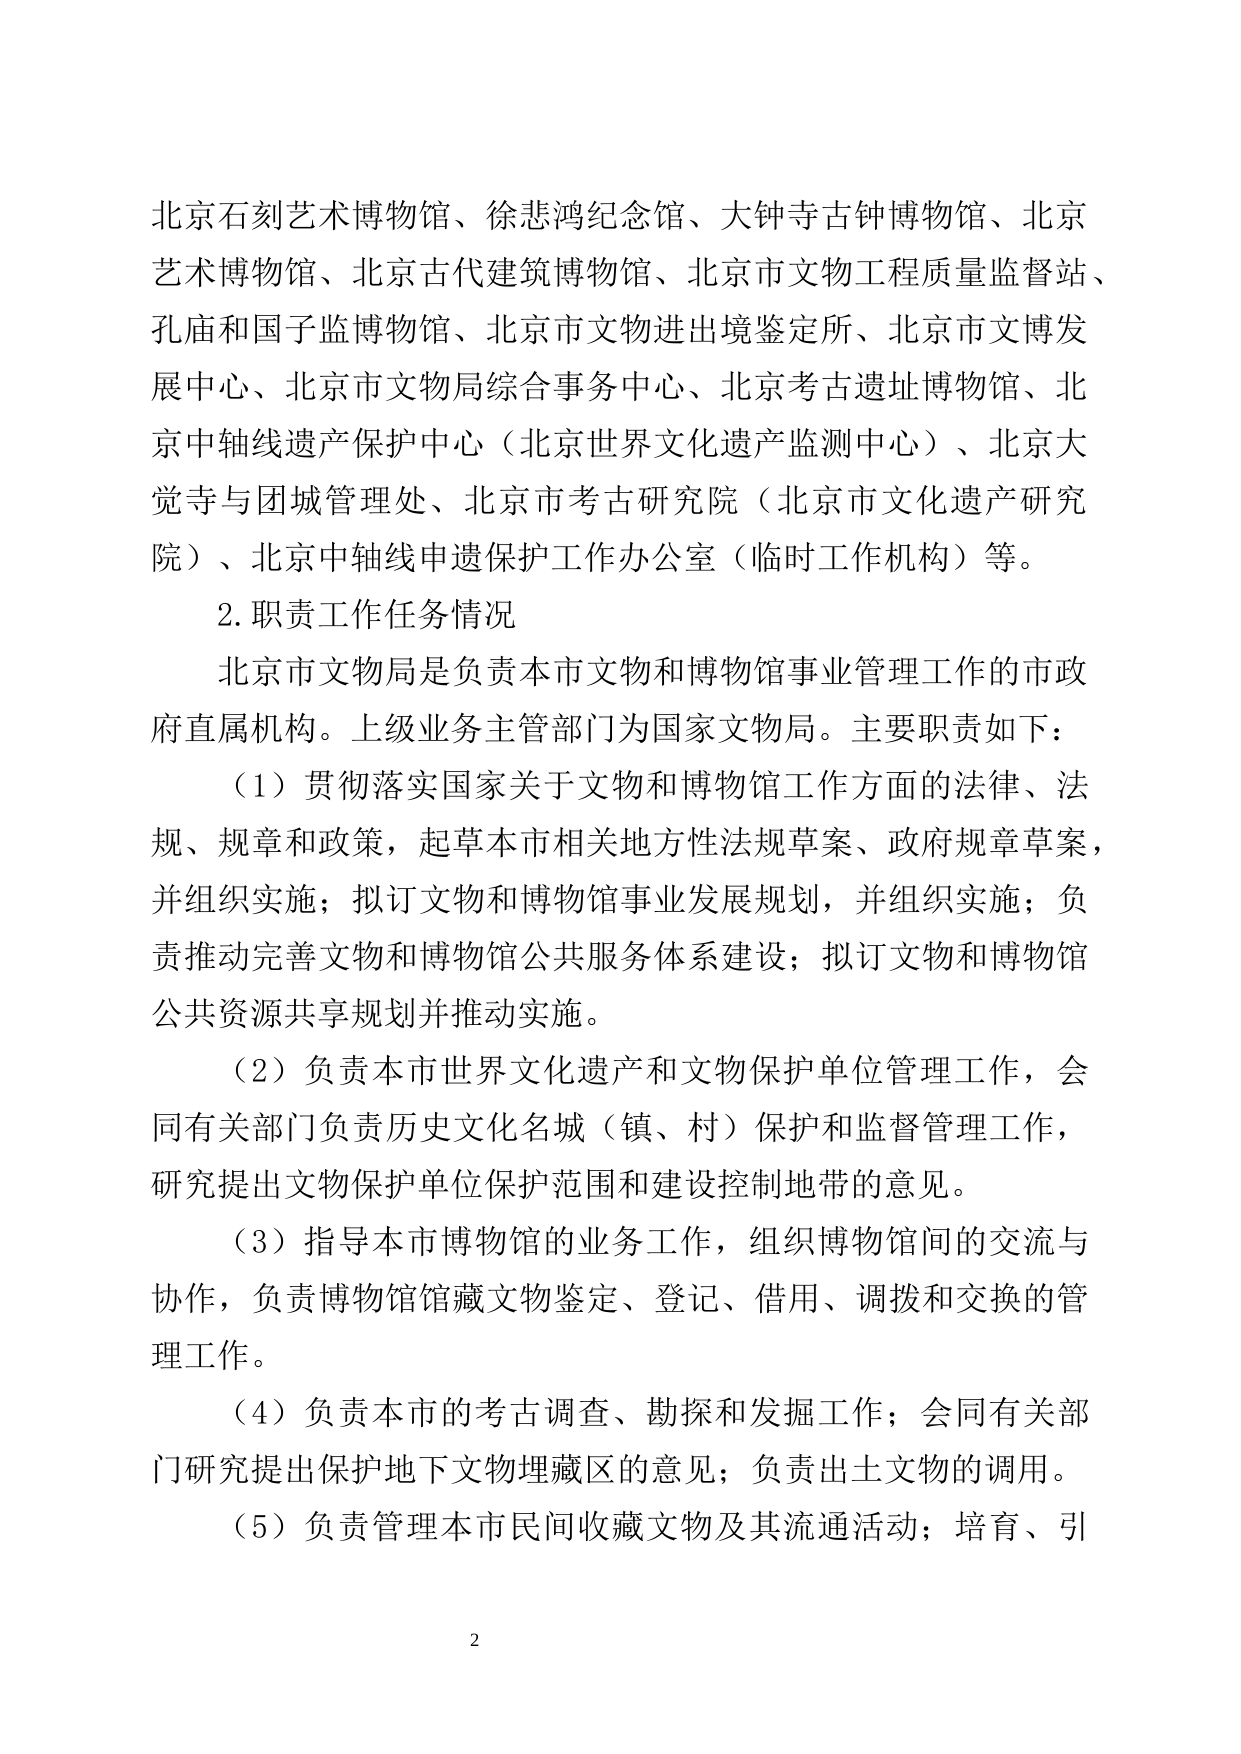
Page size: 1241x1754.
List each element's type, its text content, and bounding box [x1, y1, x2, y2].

text （3）指导本市博物馆的业务工作，组织博物馆间的交流与协作，负责博物馆馆藏文物鉴定、登记、借用、调拨和交换的管理工作。 [150, 1220, 1090, 1372]
text （2）负责本市世界文化遗产和文物保护单位管理工作，会同有关部门负责历史文化名城（镇、村）保护和监督管理工作，研究提出文物保护单位保护范围和建设控制地带的意见。 [150, 1049, 1090, 1201]
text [150, 1505, 1090, 1543]
text （1）贯彻落实国家关于文物和博物馆工作方面的法律、法规、规章和政策，起草本市相关地方性法规草案、政府规章草案，并组织实施；拟订文物和博物馆事业发展规划，并组织实施；负责推动完善文物和博物馆公共服务体系建设；拟订文物和博物馆公共资源共享规划并推动实施。 [150, 764, 1090, 1030]
text 北京市文物局是负责本市文物和博物馆事业管理工作的市政府直属机构。上级业务主管部门为国家文物局。主要职责如下： [150, 650, 1090, 745]
text 2.职责工作任务情况 [150, 593, 1090, 631]
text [150, 194, 1090, 574]
text （4）负责本市的考古调查、勘探和发掘工作；会同有关部门研究提出保护地下文物埋藏区的意见；负责出土文物的调用。 [150, 1391, 1090, 1486]
